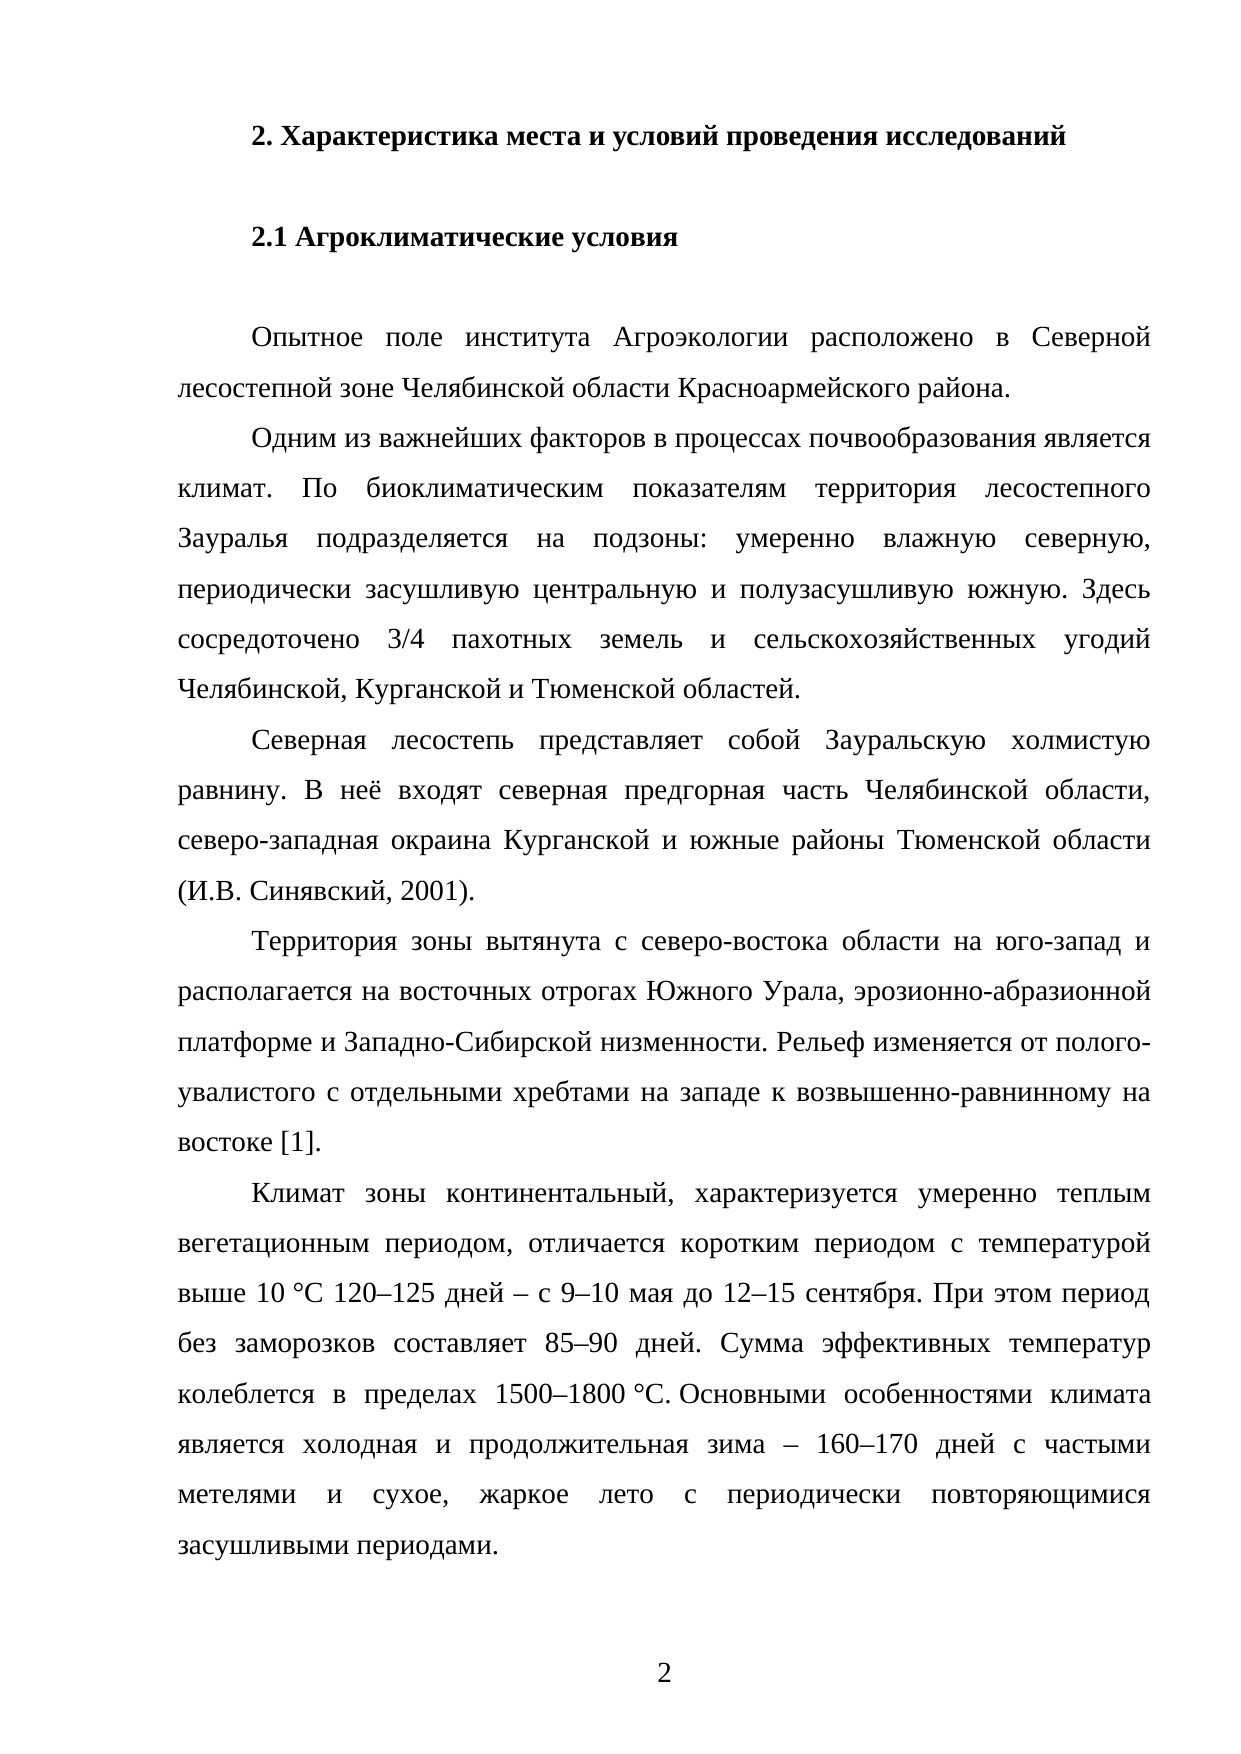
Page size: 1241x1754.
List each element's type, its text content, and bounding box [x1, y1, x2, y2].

text Климат зоны континентальный, характеризуется умеренно теплым вегетационным периодом, отличается коротким периодом с температурой выше 10 °С 120–125 дней – с 9–10 мая до 12–15 сентября. При этом период без заморозков составляет 85–90 дней. Сумма эффективных температур колеблется в пределах 1500–1800 °С. Основными особенностями климата является холодная и продолжительная зима – 160–170 дней с частыми метелями и сухое, жаркое лето с периодически повторяющимися засушливыми периодами. [177, 1175, 1152, 1560]
text Северная лесостепь представляет собой Зауральскую холмистую равнину. В неё входят северная предгорная часть Челябинской области, северо-западная окраина Курганской и южные районы Тюменской области (И.В. Синявский, 2001). [177, 722, 1152, 906]
text Опытное поле института Агроэкологии расположено в Северной лесостепной зоне Челябинской области Красноармейского района. [177, 319, 1152, 403]
text Территория зоны вытянута с северо-востока области на юго-запад и располагается на восточных отрогах Южного Урала, эрозионно-абразионной платформе и Западно-Сибирской низменности. Рельеф изменяется от полого-увалистого с отдельными хребтами на западе к возвышенно-равнинному на востоке [1]. [177, 923, 1152, 1158]
subtitle 2.1 Агроклиматические условия [177, 219, 1152, 252]
subtitle 2. Характеристика места и условий проведения исследований [177, 118, 1152, 152]
text Одним из важнейших факторов в процессах почвообразования является климат. По биоклиматическим показателям территория лесостепного Зауралья подразделяется на подзоны: умеренно влажную северную, периодически засушливую центральную и полузасушливую южную. Здесь сосредоточено 3/4 пахотных земель и сельскохозяйственных угодий Челябинской, Курганской и Тюменской областей. [177, 420, 1152, 705]
